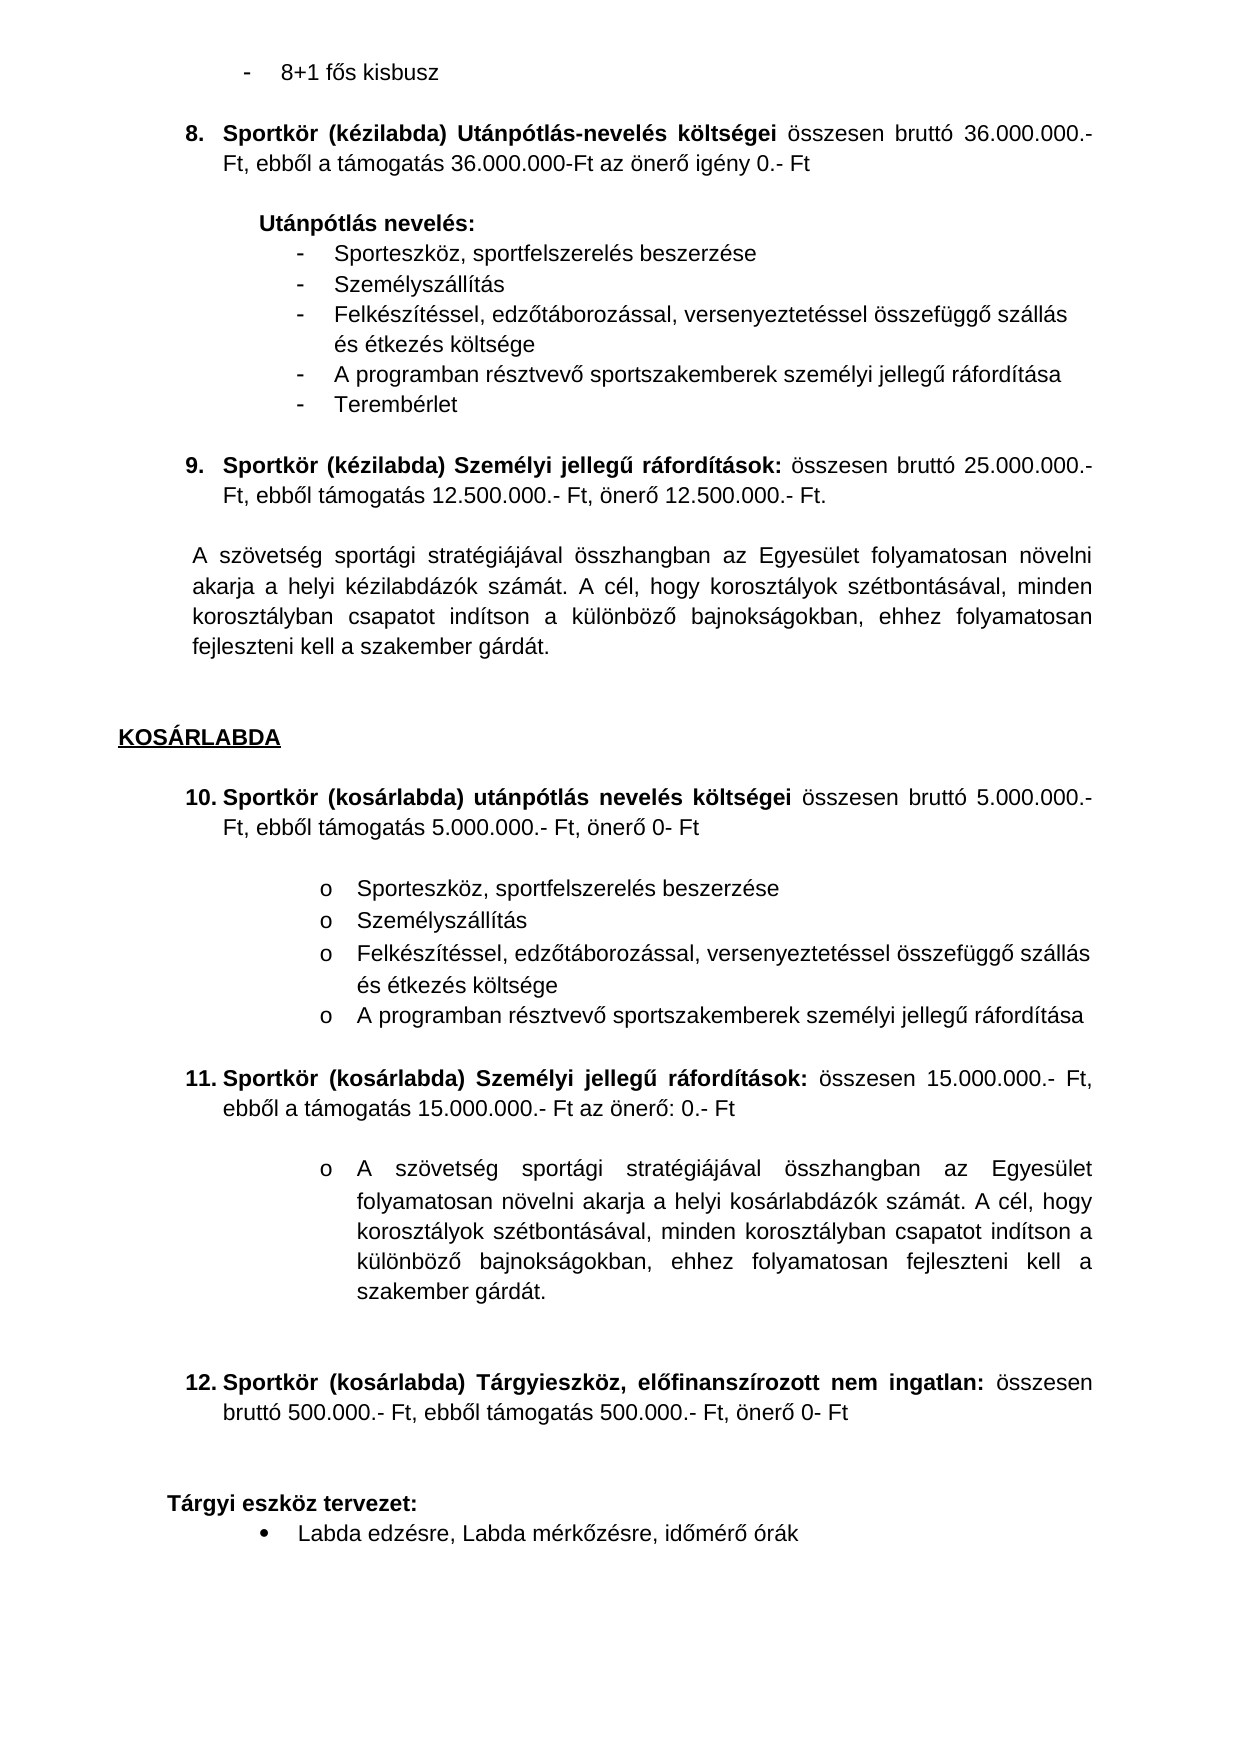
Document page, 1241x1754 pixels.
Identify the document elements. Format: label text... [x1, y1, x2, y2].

list Labda edzésre, Labda mérkőzésre, időmérő órák [260, 1520, 1093, 1546]
list A programban résztvevő sportszakemberek személyi jellegű ráfordítása [319, 1002, 1093, 1030]
text Tárgyi eszköz tervezet: [148, 1490, 1093, 1516]
text KOSÁRLABDA [118, 724, 1093, 750]
list Sportkör (kosárlabda) Személyi jellegű ráfordítások: összesen 15.000.000.- Ft, ebből a támogatás 15.000.000.- Ft az önerő: 0.- Ft [185, 1065, 1093, 1121]
list Felkészítéssel, edzőtáborozással, versenyeztetéssel összefüggő szállás és étkezés költsége [319, 940, 1093, 998]
list Személyszállítás [319, 907, 1093, 936]
text A szövetség sportági stratégiájával összhangban az Egyesület folyamatosan növelni akarja a helyi kézilabdázók számát. A cél, hogy korosztályok szétbontásával, minden korosztályban csapatot indítson a különböző bajnokságokban, ehhez folyamatosan fejleszteni kell a szakember gárdát. [192, 542, 1093, 659]
list Sporteszköz, sportfelszerelés beszerzése [296, 240, 1093, 267]
list 8+1 fős kisbusz [243, 59, 1093, 85]
text Utánpótlás nevelés: [259, 210, 1093, 236]
list Sporteszköz, sportfelszerelés beszerzése [319, 875, 1093, 903]
list Sportkör (kézilabda) Utánpótlás-nevelés költségei összesen bruttó 36.000.000.- Ft, ebből a támogatás 36.000.000-Ft az önerő igény 0.- Ft [185, 119, 1093, 176]
list Terembérlet [296, 391, 1093, 418]
list Sportkör (kézilabda) Személyi jellegű ráfordítások: összesen bruttó 25.000.000.- Ft, ebből támogatás 12.500.000.- Ft, önerő 12.500.000.- Ft. [185, 452, 1093, 508]
list A programban résztvevő sportszakemberek személyi jellegű ráfordítása [296, 361, 1093, 387]
list A szövetség sportági stratégiájával összhangban az Egyesület folyamatosan növelni akarja a helyi kosárlabdázók számát. A cél, hogy korosztályok szétbontásával, minden korosztályban csapatot indítson a különböző bajnokságokban, ehhez folyamatosan fejleszteni kell a szakember gárdát. [319, 1155, 1093, 1304]
list Felkészítéssel, edzőtáborozással, versenyeztetéssel összefüggő szállás és étkezés költsége [296, 301, 1093, 357]
list Sportkör (kosárlabda) Tárgyieszköz, előfinanszírozott nem ingatlan: összesen bruttó 500.000.- Ft, ebből támogatás 500.000.- Ft, önerő 0- Ft [185, 1369, 1093, 1425]
list Sportkör (kosárlabda) utánpótlás nevelés költségei összesen bruttó 5.000.000.- Ft, ebből támogatás 5.000.000.- Ft, önerő 0- Ft [185, 784, 1093, 841]
list Személyszállítás [296, 271, 1093, 297]
